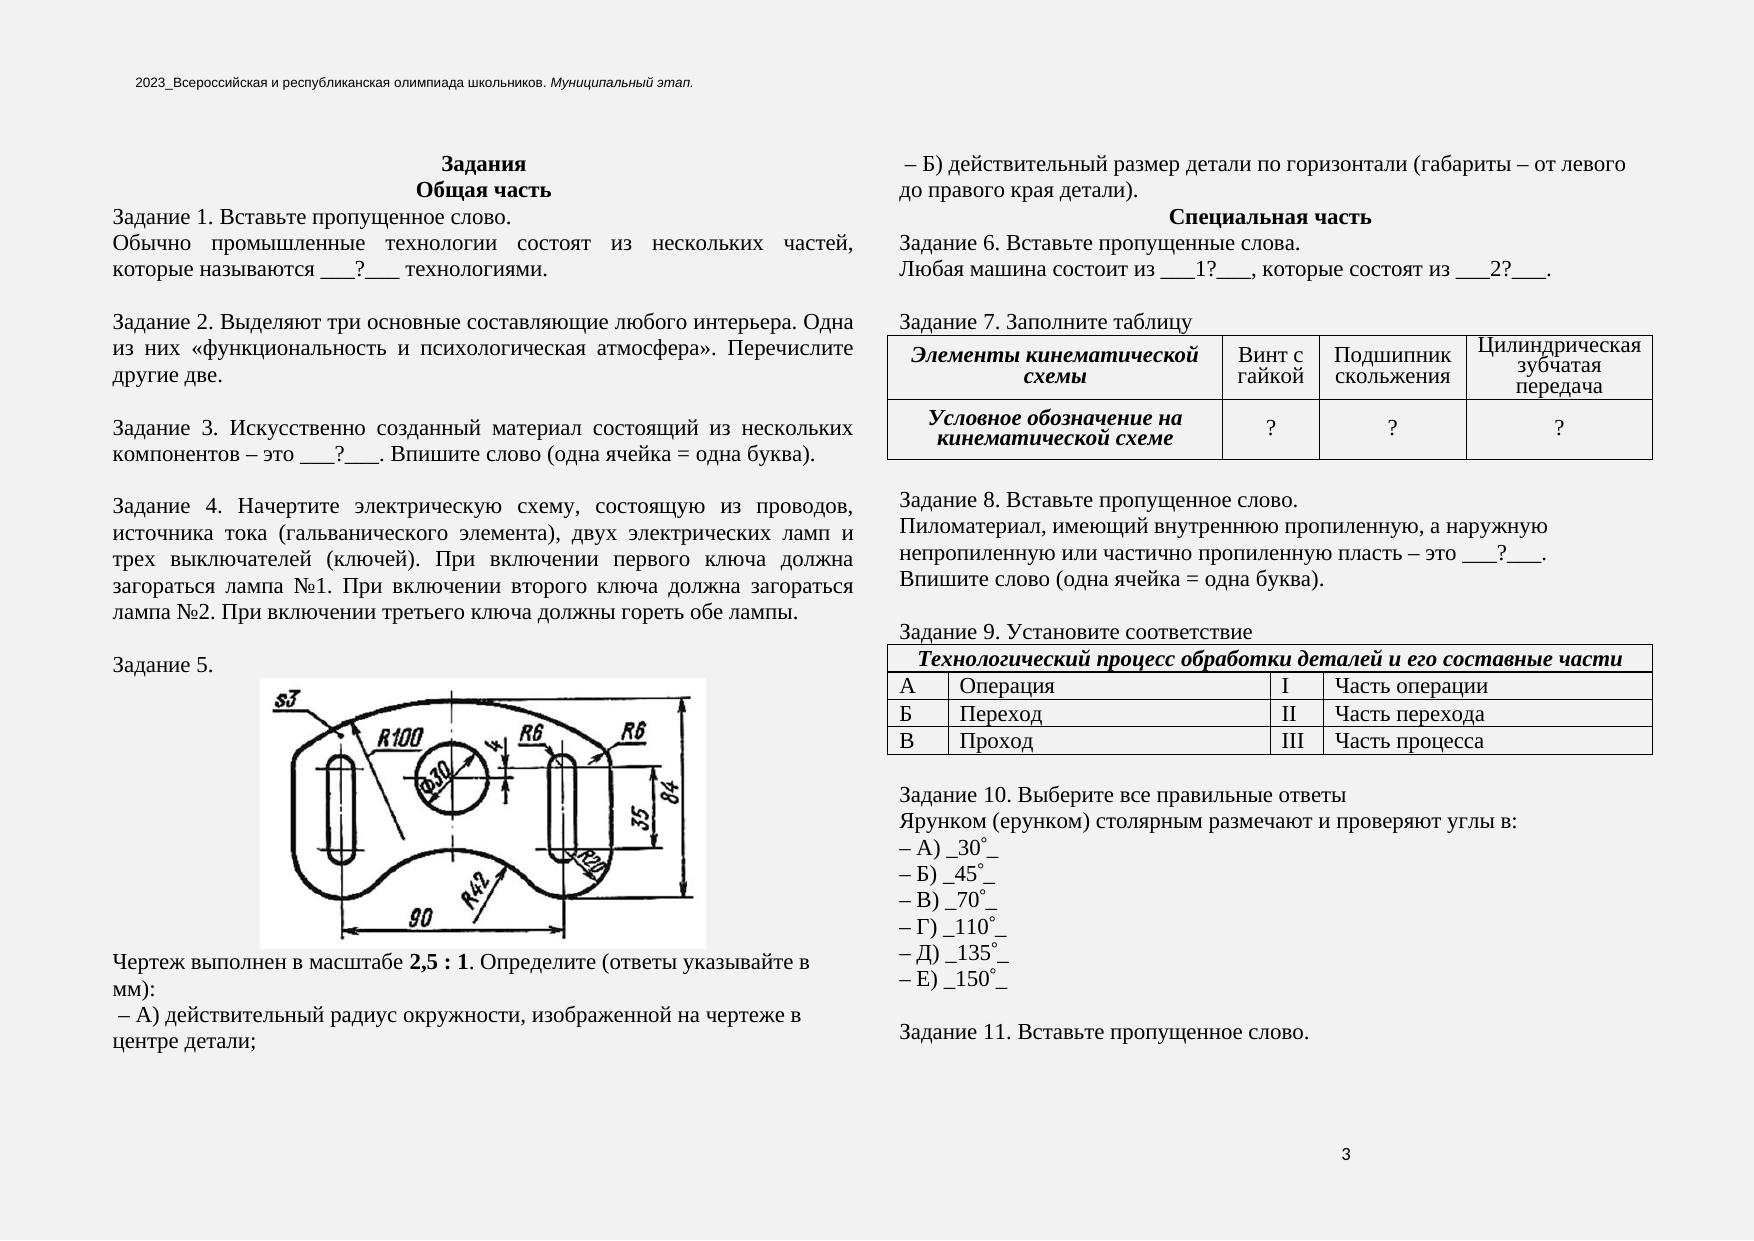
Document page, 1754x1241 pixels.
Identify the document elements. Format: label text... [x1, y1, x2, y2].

picture [259, 678, 707, 949]
table_cell I [1271, 673, 1323, 699]
table_header Цилиндрическая зубчатая передача [1467, 336, 1652, 399]
table_cell ? [1223, 400, 1319, 458]
text Задание 5. [112, 651, 855, 677]
text Специальная часть [899, 203, 1641, 229]
text Задание 6. Вставьте пропущенные слова. [899, 229, 1641, 255]
text Обычно промышленные технологии состоят из нескольких частей, которые называются ___?___ технологиями. [112, 229, 855, 282]
table_cell ? [1320, 400, 1466, 458]
table_cell Б [888, 700, 948, 726]
table_cell В [888, 727, 948, 754]
table_header Технологический процесс обработки деталей и его составные части [888, 645, 1652, 671]
text Задание 3. Искусственно созданный материал состоящий из нескольких компонентов – это ___?___. Впишите слово (одна ячейка = одна буква). [112, 413, 855, 466]
text Любая машина состоит из ___1?___, которые состоят из ___2?___. [899, 255, 1641, 282]
table_cell Часть процесса [1324, 727, 1652, 754]
text Общая часть [112, 176, 855, 203]
table_cell А [888, 673, 948, 699]
table_cell Операция [949, 673, 1270, 699]
table_cell III [1271, 727, 1323, 754]
text Задание 7. Заполните таблицу [899, 308, 1641, 334]
table_cell Переход [949, 700, 1270, 726]
table_cell Условное обозначение на кинематической схеме [888, 400, 1222, 458]
table_header Подшипник скольжения [1320, 336, 1466, 399]
text – Б) действительный размер детали по горизонтали (габариты – от левого до правого края детали). [899, 150, 1641, 203]
table_cell II [1271, 700, 1323, 726]
text – А) действительный радиус окружности, изображенной на чертеже в центре детали; [112, 1001, 855, 1054]
table_header Элементы кинематической схемы [888, 336, 1222, 399]
text Задание 2. Выделяют три основные составляющие любого интерьера. Одна из них «функциональность и психологическая атмосфера». Перечислите другие две. [112, 308, 855, 387]
text Задание 10. Выберите все правильные ответы [899, 781, 1641, 807]
text Задание 4. Начертите электрическую схему, состоящую из проводов, источника тока (гальванического элемента), двух электрических ламп и трех выключателей (ключей). При включении первого ключа должна загораться лампа №1. При включении второго ключа должна загораться лампа №2. При включении третьего ключа должны гореть обе лампы. [112, 493, 855, 624]
text – Е) _150_ [899, 966, 1641, 992]
text – Д) _135_ [899, 939, 1641, 966]
text – Г) _110_ [899, 913, 1641, 939]
table_cell Часть перехода [1324, 700, 1652, 726]
text – Б) _45_ [899, 860, 1641, 886]
table_cell Проход [949, 727, 1270, 754]
text Ярунком (ерунком) столярным размечают и проверяют углы в: [899, 807, 1641, 834]
text Задание 11. Вставьте пропущенное слово. [899, 1018, 1641, 1044]
text Пиломатериал, имеющий внутреннюю пропиленную, а наружную непропиленную или частично пропиленную пласть – это ___?___. Впишите слово (одна ячейка = одна буква). [899, 512, 1641, 591]
table_cell ? [1467, 400, 1652, 458]
text Задания [112, 150, 855, 176]
text – В) _70_ [899, 886, 1641, 913]
text Задание 8. Вставьте пропущенное слово. [899, 486, 1641, 512]
table_cell Часть операции [1324, 673, 1652, 699]
text – А) _30_ [899, 834, 1641, 860]
text Задание 1. Вставьте пропущенное слово. [112, 203, 855, 229]
text Задание 9. Установите соответствие [899, 618, 1641, 644]
table_header Винт с гайкой [1223, 336, 1319, 399]
